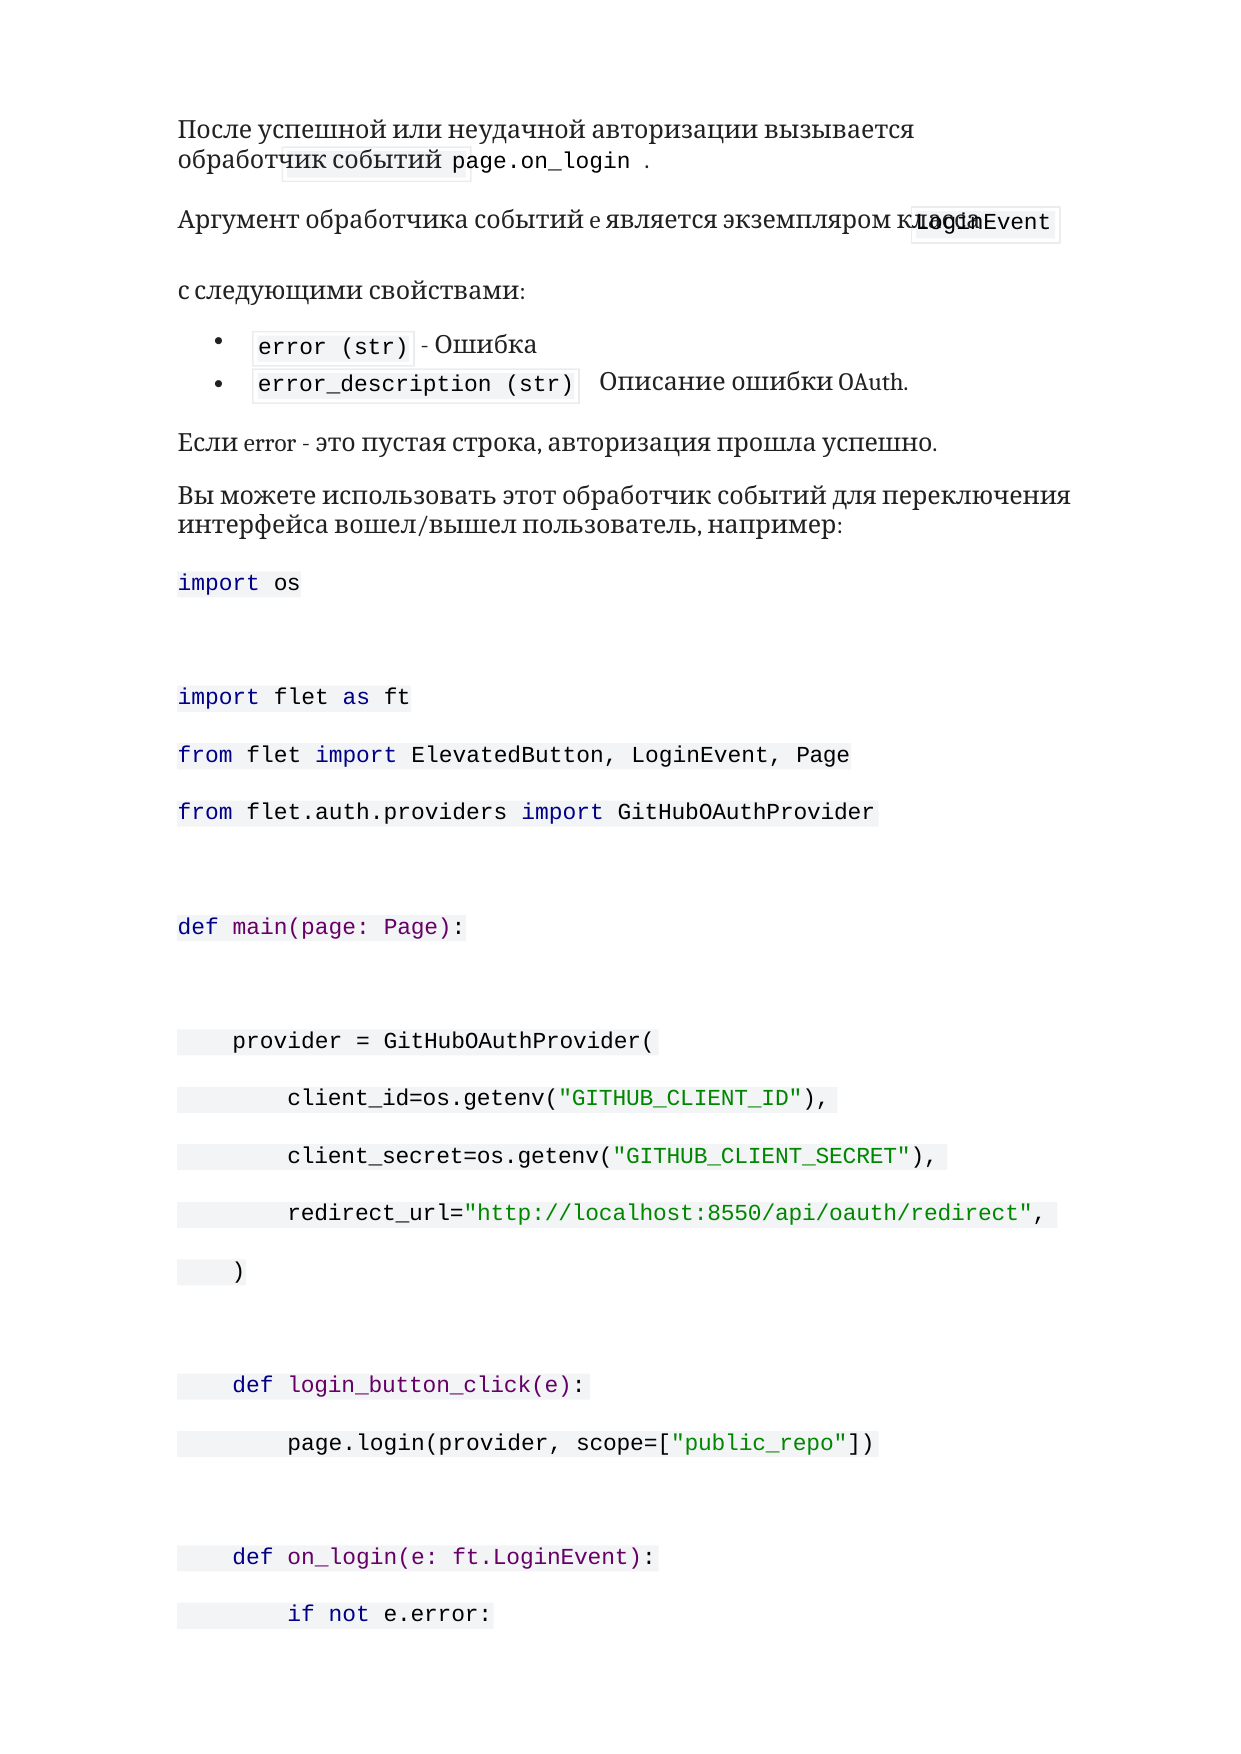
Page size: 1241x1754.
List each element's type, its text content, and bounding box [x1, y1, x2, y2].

list Описание ошибки OAuth. [599, 368, 1166, 397]
text Аргумент обработчика событий e является экземпляром класса с следующими свойствами: [177, 206, 1076, 306]
text Если error - это пустая строка, авторизация прошла успешно. [177, 428, 1166, 457]
text Вы можете использовать этот обработчик событий для переключения интерфейса вошел/вышел пользователь, например: [177, 482, 1166, 540]
text После успешной или неудачной авторизации вызывается обработчик событий page.on_login . [177, 116, 975, 175]
